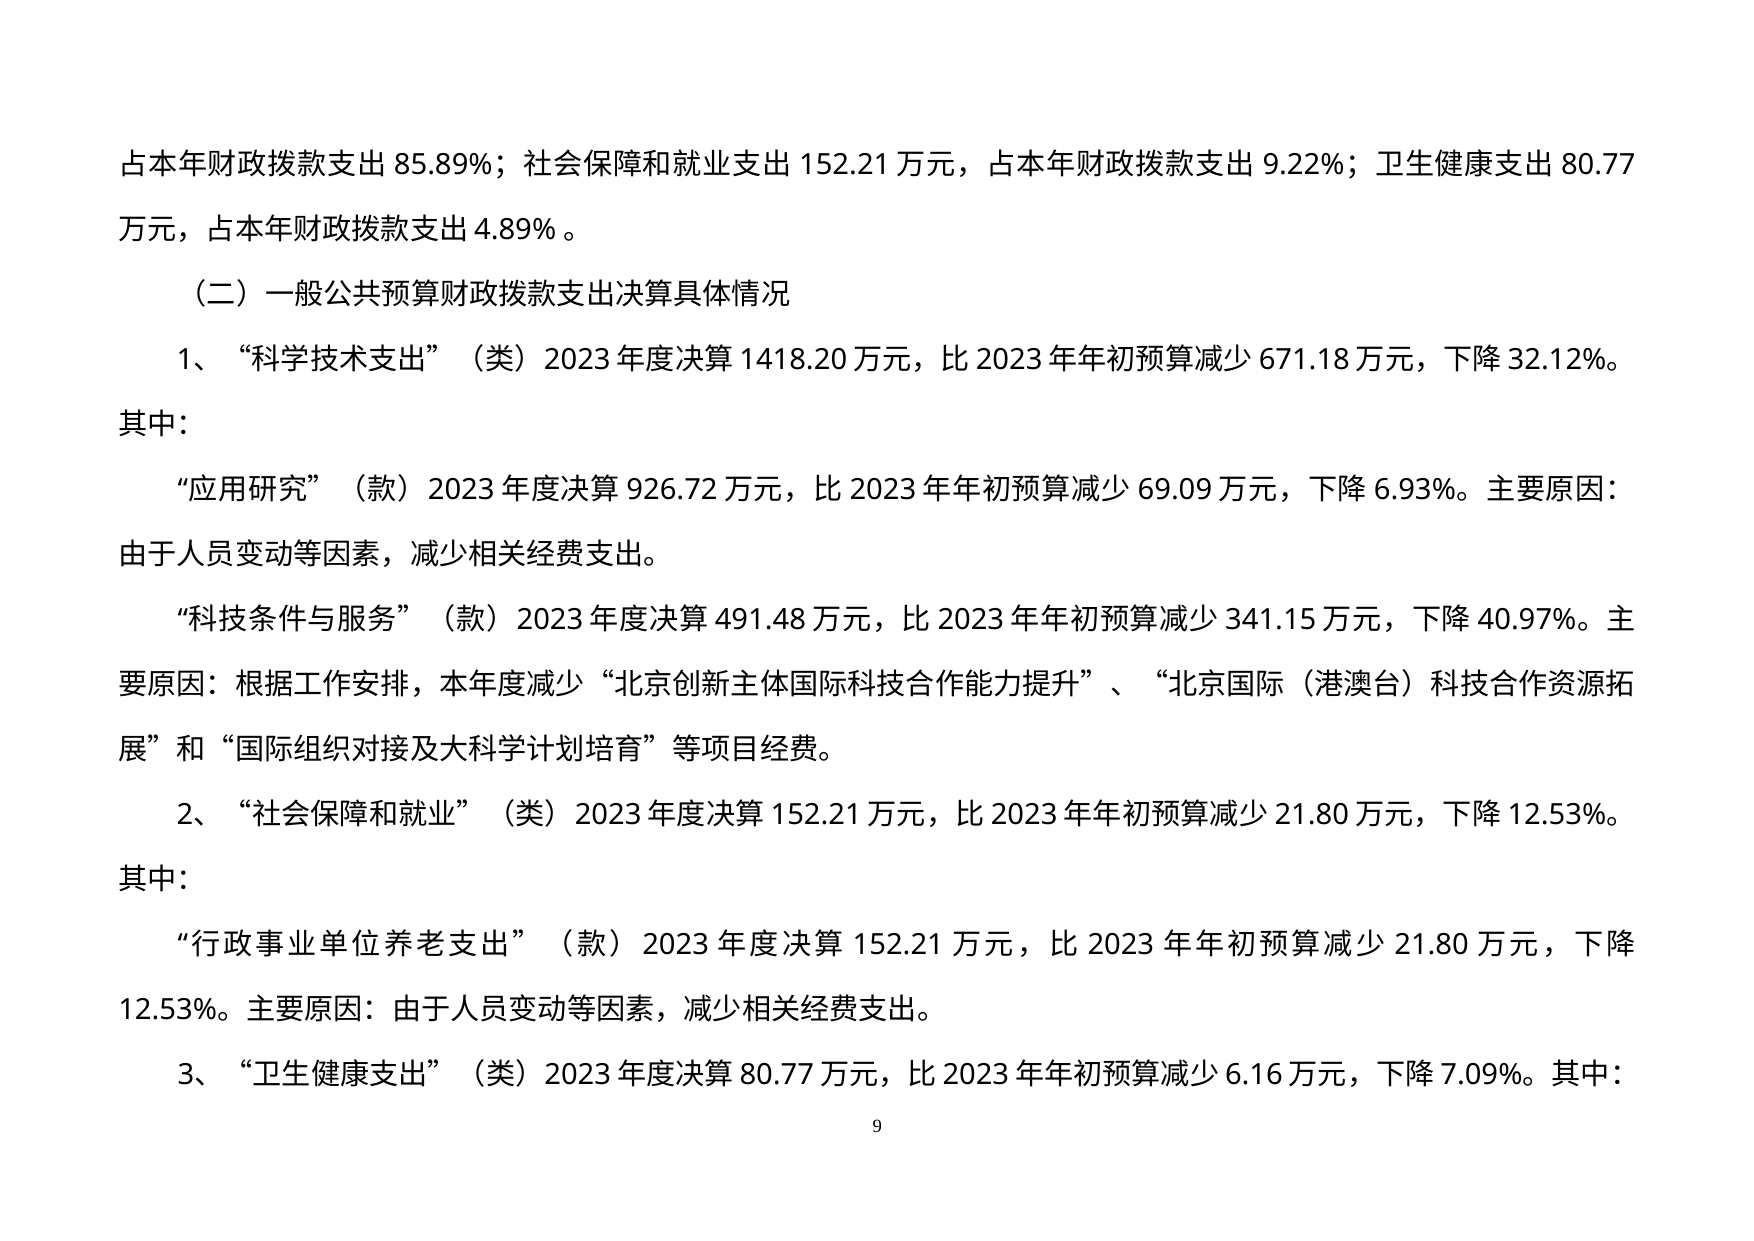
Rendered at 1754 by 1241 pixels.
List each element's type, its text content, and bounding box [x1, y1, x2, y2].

text “应用研究”（款）2023年度决算926.72万元，比2023年年初预算减少69.09万元，下降6.93%。主要原因：由于人员变动等因素，减少相关经费支出。 [118, 454, 1636, 584]
text 2、“社会保障和就业”（类）2023年度决算152.21万元，比2023年年初预算减少21.80万元，下降12.53%。其中： [118, 779, 1636, 909]
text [118, 129, 1636, 259]
text “科技条件与服务”（款）2023年度决算491.48万元，比2023年年初预算减少341.15万元，下降40.97%。主要原因：根据工作安排，本年度减少“北京创新主体国际科技合作能力提升”、“北京国际（港澳台）科技合作资源拓展”和“国际组织对接及大科学计划培育”等项目经费。 [118, 584, 1636, 779]
text “行政事业单位养老支出”（款）2023年度决算152.21万元，比2023年年初预算减少21.80万元，下降12.53%。主要原因：由于人员变动等因素，减少相关经费支出。 [118, 909, 1636, 1039]
text 3、“卫生健康支出”（类）2023年度决算80.77万元，比2023年年初预算减少6.16万元，下降7.09%。其中： [118, 1039, 1636, 1104]
text （二）一般公共预算财政拨款支出决算具体情况 [118, 259, 1636, 324]
text 1、“科学技术支出”（类）2023年度决算1418.20万元，比2023年年初预算减少671.18万元，下降32.12%。其中： [118, 324, 1636, 454]
